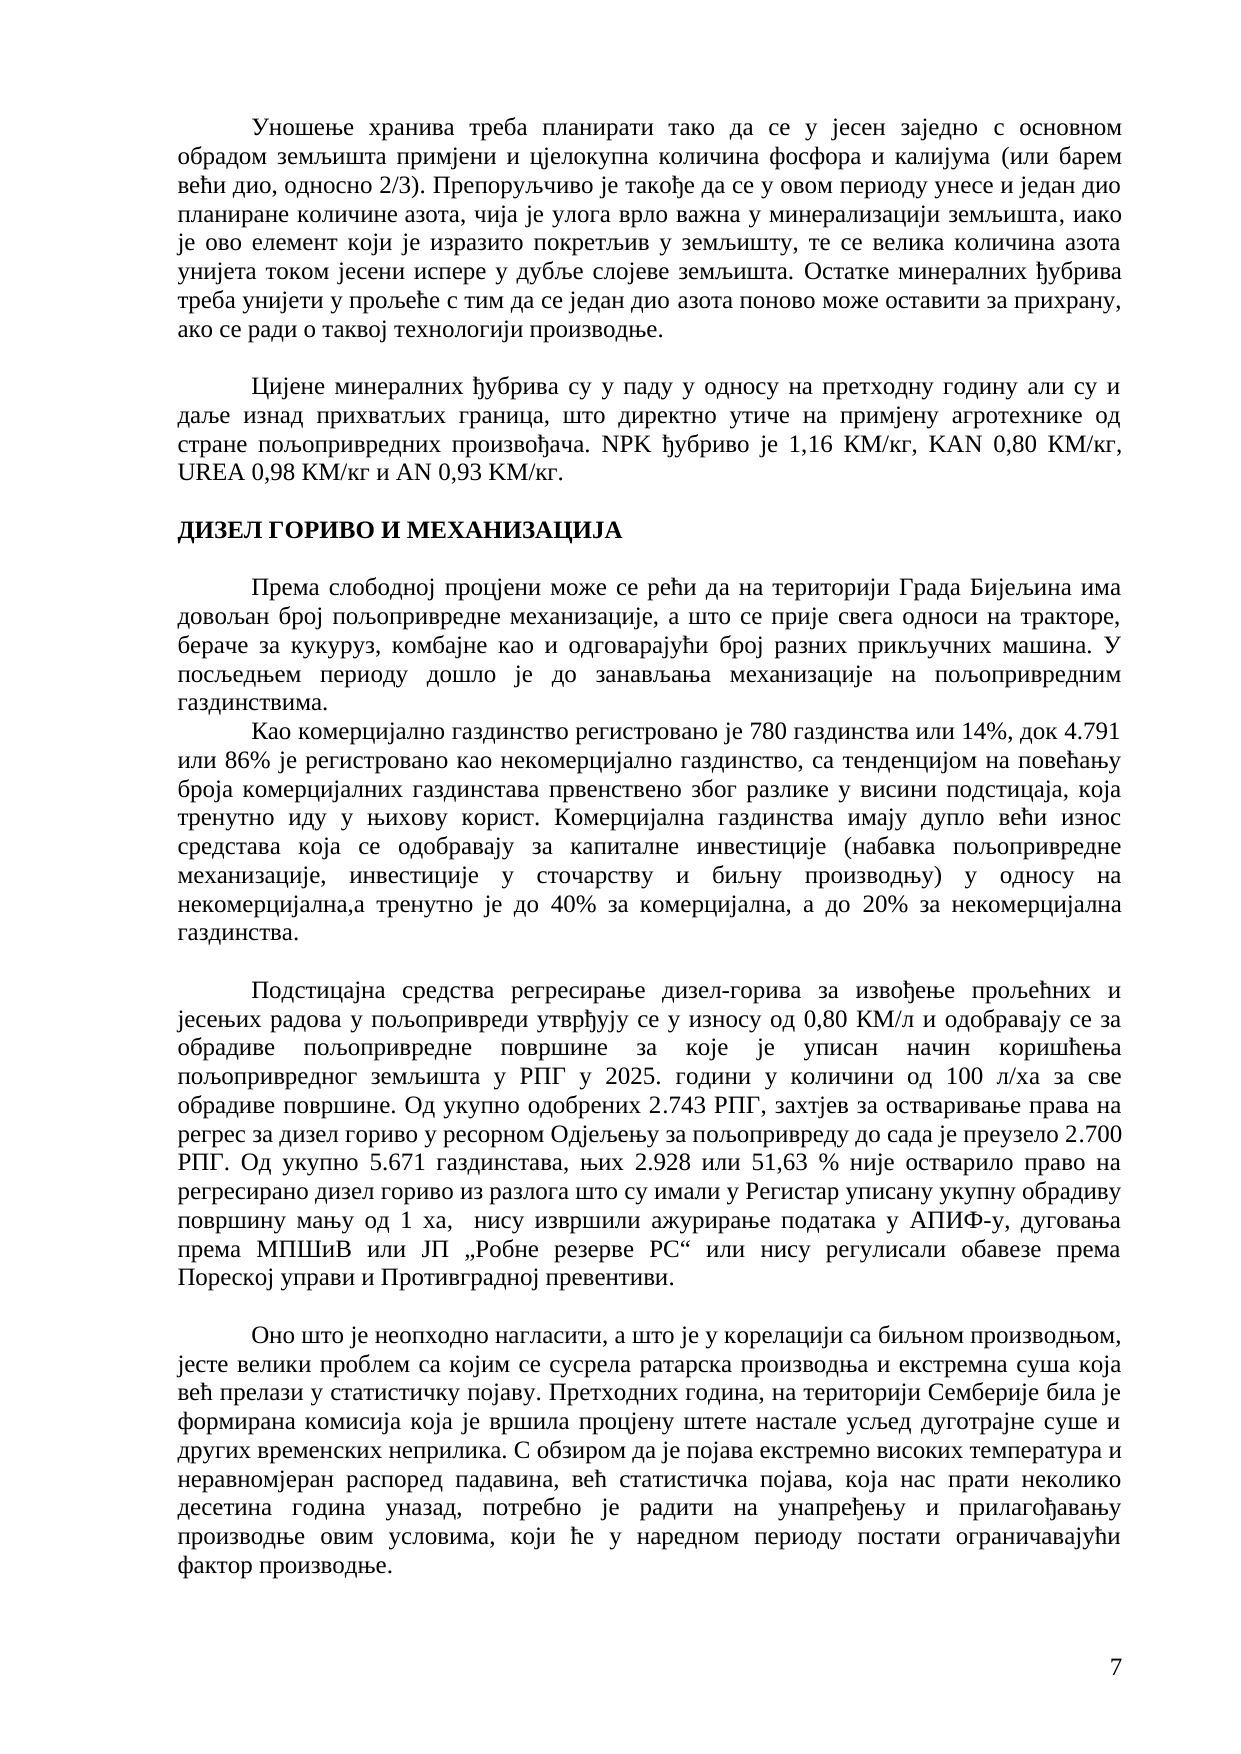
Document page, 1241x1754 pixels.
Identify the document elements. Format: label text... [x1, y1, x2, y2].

text Према слободној процјени може се рећи да на територији Града Бијељина има довољан број пољопривредне механизације, а што се прије свега односи на тракторе, бераче за кукуруз, комбајне као и одговарајући број разних прикључних машина. У посљедњем периоду дошло је до занављања механизације на пољопривредним газдинствима. [177, 572, 1122, 716]
text Подстицајна средства регресирање дизел-горива за извођење прољећних и јесењих радова у пољопривреди утврђују се у износу од 0,80 КМ/л и одобравају се за обрадиве пољопривредне површине за које је уписан начин коришћења пољопривредног земљишта у РПГ у 2025. години у количини од 100 л/хa за све обрадиве површине. Од укупно одобрених 2.743 РПГ, захтјев за остваривање права на регрес за дизел гориво у ресорном Одјељењу за пољопривреду до сада је преузело 2.700 РПГ. Од укупно 5.671 газдинстава, њих 2.928 или 51,63 % није остварило право на регресирано дизел гориво из разлога што су имали у Регистар уписану укупну обрадиву површину мању од 1 ха, нису извршили ажурирање података у АПИФ-у, дуговања према МПШиВ или ЈП „Робне резерве РС“ или нису регулисали обавезе према Пореској управи и Противградној превентиви. [177, 975, 1122, 1291]
text Оно што је неопходно нагласити, а што је у корелацији са биљном производњом, јесте велики проблем са којим се сусрела ратарска производња и екстремна суша која већ прелази у статистичку појаву. Претходних година, на територији Семберије била је формирана комисија која је вршила процјену штете настале усљед дуготрајне суше и других временских неприлика. С обзиром да је појава екстремно високих температура и неравномјеран распоред падавина, већ статистичка појава, која нас прати неколико десетина година уназад, потребно је радити на унапређењу и прилагођавању производње овим условима, који ће у наредном периоду постати ограничавајући фактор производње. [177, 1320, 1122, 1579]
text ДИЗЕЛ ГОРИВО И МЕХАНИЗАЦИЈА [177, 515, 1122, 544]
text Као комерцијално газдинство регистровано је 780 газдинства или 14%, док 4.791 или 86% је регистровано као некомерцијално газдинство, са тенденцијом на повећању броја комерцијалних газдинстава првенствено због разлике у висини подстицаја, која тренутно иду у њихову корист. Комерцијална газдинства имају дупло већи износ средстава која се одобравају за капиталне инвестиције (набавка пољопривредне механизације, инвестиције у сточарству и биљну производњу) у односу на некомерцијална,а тренутно је до 40% за комерцијална, а до 20% за некомерцијална газдинства. [177, 716, 1122, 946]
text Уношење хранива треба планирати тако да се у јесен заједно с основном обрадом земљишта примјени и цјелокупна количина фосфора и калијума (или барем већи дио, односно 2/3). Препоруљчиво је такође да се у овом периоду унесе и један дио планиране количине азота, чија је улога врло важна у минерализацији земљишта, иако је ово елемент који је изразито покретљив у земљишту, те се велика количина азота унијета током јесени испере у дубље слојеве земљишта. Остатке минералних ђубрива треба унијети у прољеће с тим да се један дио азота поново може оставити за прихрану, ако се ради о таквој технологији производње. [177, 112, 1122, 342]
text Цијене минералних ђубрива су у паду у односу на претходну годину али су и даље изнад прихватљих граница, што директно утиче на примјену агротехнике од стране пољопривредних произвођача. NPK ђубриво је 1,16 КМ/кг, KAN 0,80 КМ/кг, UREA 0,98 КМ/кг и AN 0,93 KM/кг. [177, 371, 1122, 486]
